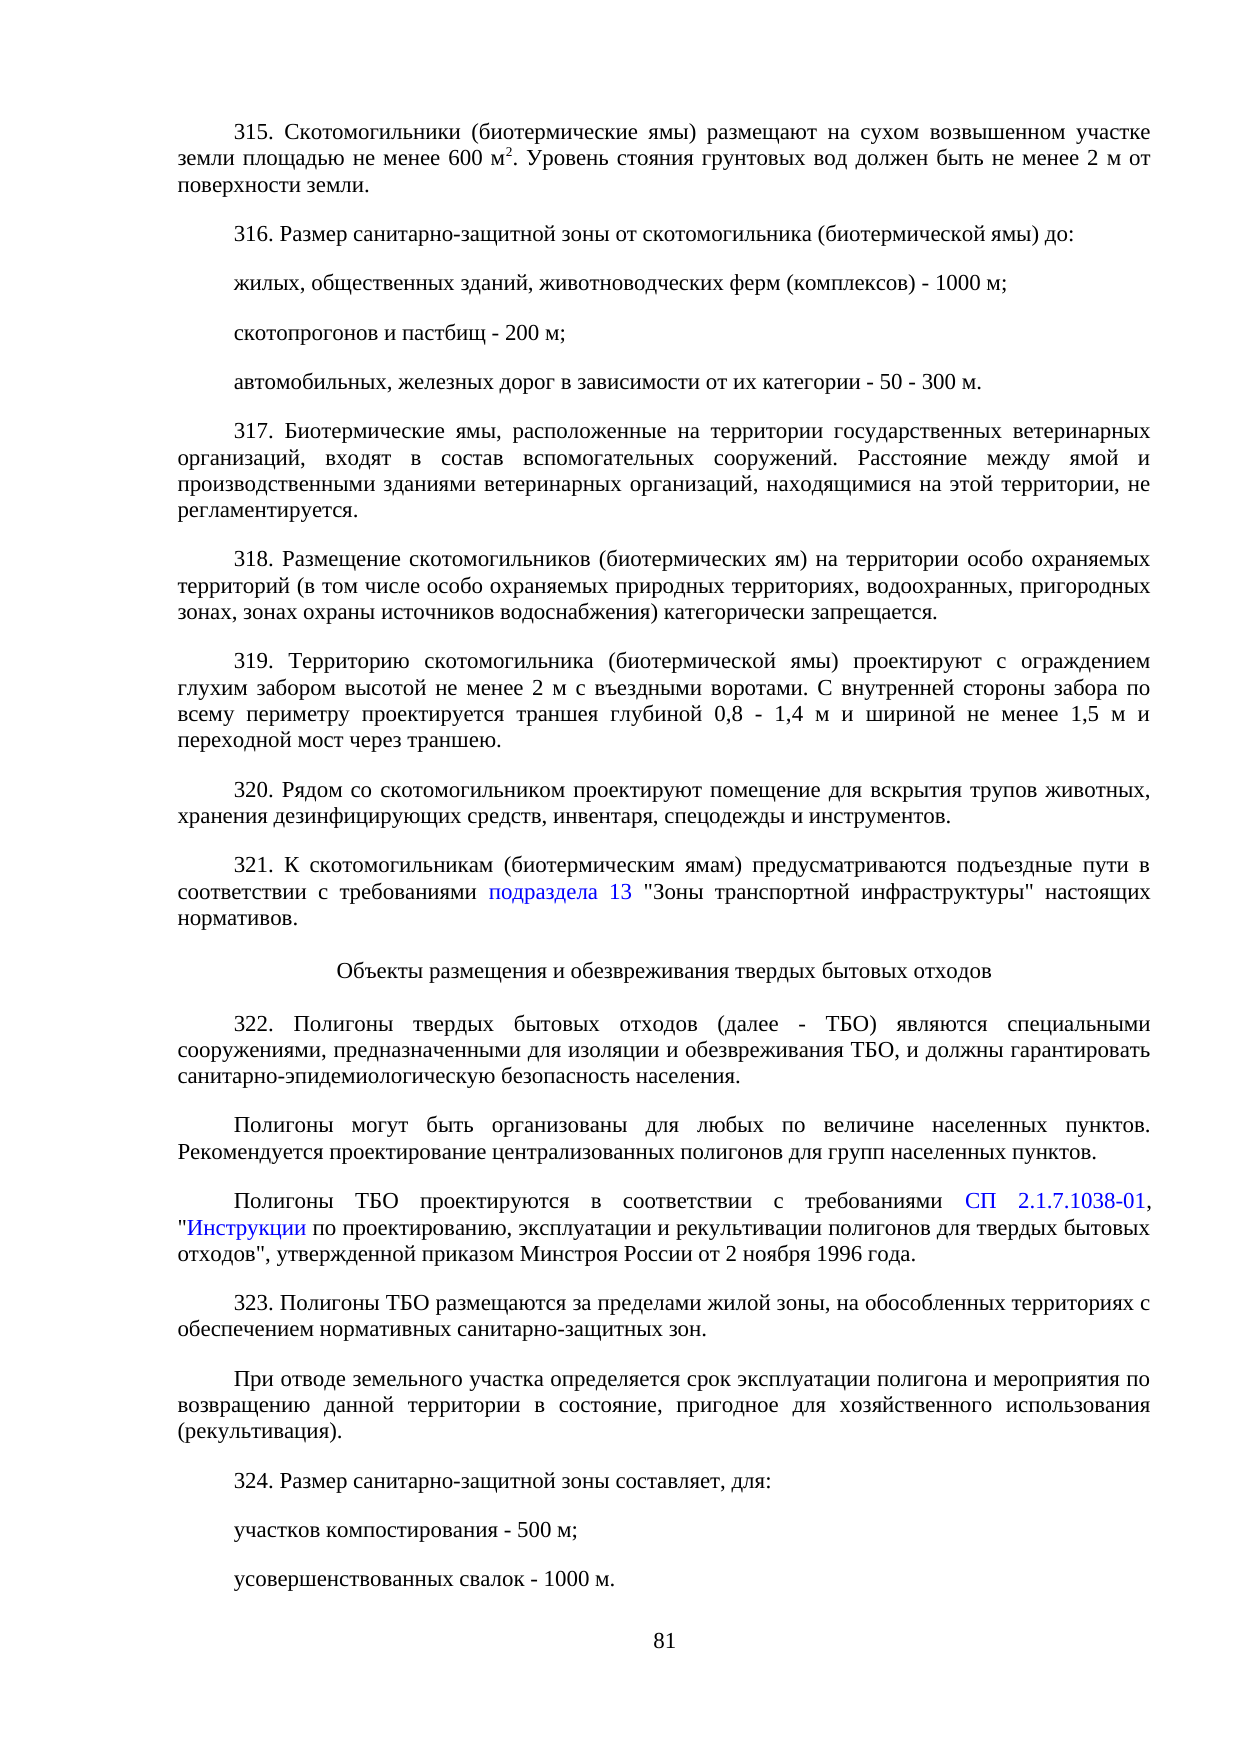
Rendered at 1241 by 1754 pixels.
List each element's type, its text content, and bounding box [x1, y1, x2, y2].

text скотопрогонов и пастбищ - 200 м; [177, 319, 1152, 345]
text 317. Биотермические ямы, расположенные на территории государственных ветеринарных организаций, входят в состав вспомогательных сооружений. Расстояние между ямой и производственными зданиями ветеринарных организаций, находящимися на этой территории, не регламентируется. [177, 417, 1152, 523]
text автомобильных, железных дорог в зависимости от их категории - 50 - 300 м. [177, 368, 1152, 394]
text Объекты размещения и обезвреживания твердых бытовых отходов [177, 957, 1152, 983]
text 315. Скотомогильники (биотермические ямы) размещают на сухом возвышенном участке земли площадью не менее 600 м2. Уровень стояния грунтовых вод должен быть не менее 2 м от поверхности земли. [177, 118, 1152, 197]
text При отводе земельного участка определяется срок эксплуатации полигона и мероприятия по возвращению данной территории в состояние, пригодное для хозяйственного использования (рекультивация). [177, 1365, 1152, 1444]
text 318. Размещение скотомогильников (биотермических ям) на территории особо охраняемых территорий (в том числе особо охраняемых природных территориях, водоохранных, пригородных зонах, зонах охраны источников водоснабжения) категорически запрещается. [177, 546, 1152, 624]
text 322. Полигоны твердых бытовых отходов (далее - ТБО) являются специальными сооружениями, предназначенными для изоляции и обезвреживания ТБО, и должны гарантировать санитарно-эпидемиологическую безопасность населения. [177, 1009, 1152, 1089]
text жилых, общественных зданий, животноводческих ферм (комплексов) - 1000 м; [177, 269, 1152, 296]
text усовершенствованных свалок - 1000 м. [177, 1565, 1152, 1592]
text Полигоны ТБО проектируются в соответствии с требованиями СП 2.1.7.1038-01, "Инструкции по проектированию, эксплуатации и рекультивации полигонов для твердых бытовых отходов", утвержденной приказом Минстроя России от 2 ноября 1996 года. [177, 1187, 1152, 1266]
text участков компостирования - 500 м; [177, 1516, 1152, 1542]
text Полигоны могут быть организованы для любых по величине населенных пунктов. Рекомендуется проектирование централизованных полигонов для групп населенных пунктов. [177, 1112, 1152, 1164]
text 323. Полигоны ТБО размещаются за пределами жилой зоны, на обособленных территориях с обеспечением нормативных санитарно-защитных зон. [177, 1289, 1152, 1342]
text 320. Рядом со скотомогильником проектируют помещение для вскрытия трупов животных, хранения дезинфицирующих средств, инвентаря, спецодежды и инструментов. [177, 776, 1152, 828]
text 316. Размер санитарно-защитной зоны от скотомогильника (биотермической ямы) до: [177, 220, 1152, 246]
text 324. Размер санитарно-защитной зоны составляет, для: [177, 1467, 1152, 1493]
text 321. К скотомогильникам (биотермическим ямам) предусматриваются подъездные пути в соответствии с требованиями подраздела 13 "Зоны транспортной инфраструктуры" настоящих нормативов. [177, 851, 1152, 931]
text 319. Территорию скотомогильника (биотермической ямы) проектируют с ограждением глухим забором высотой не менее 2 м с въездными воротами. С внутренней стороны забора по всему периметру проектируется траншея глубиной 0,8 - 1,4 м и шириной не менее 1,5 м и переходной мост через траншею. [177, 647, 1152, 753]
